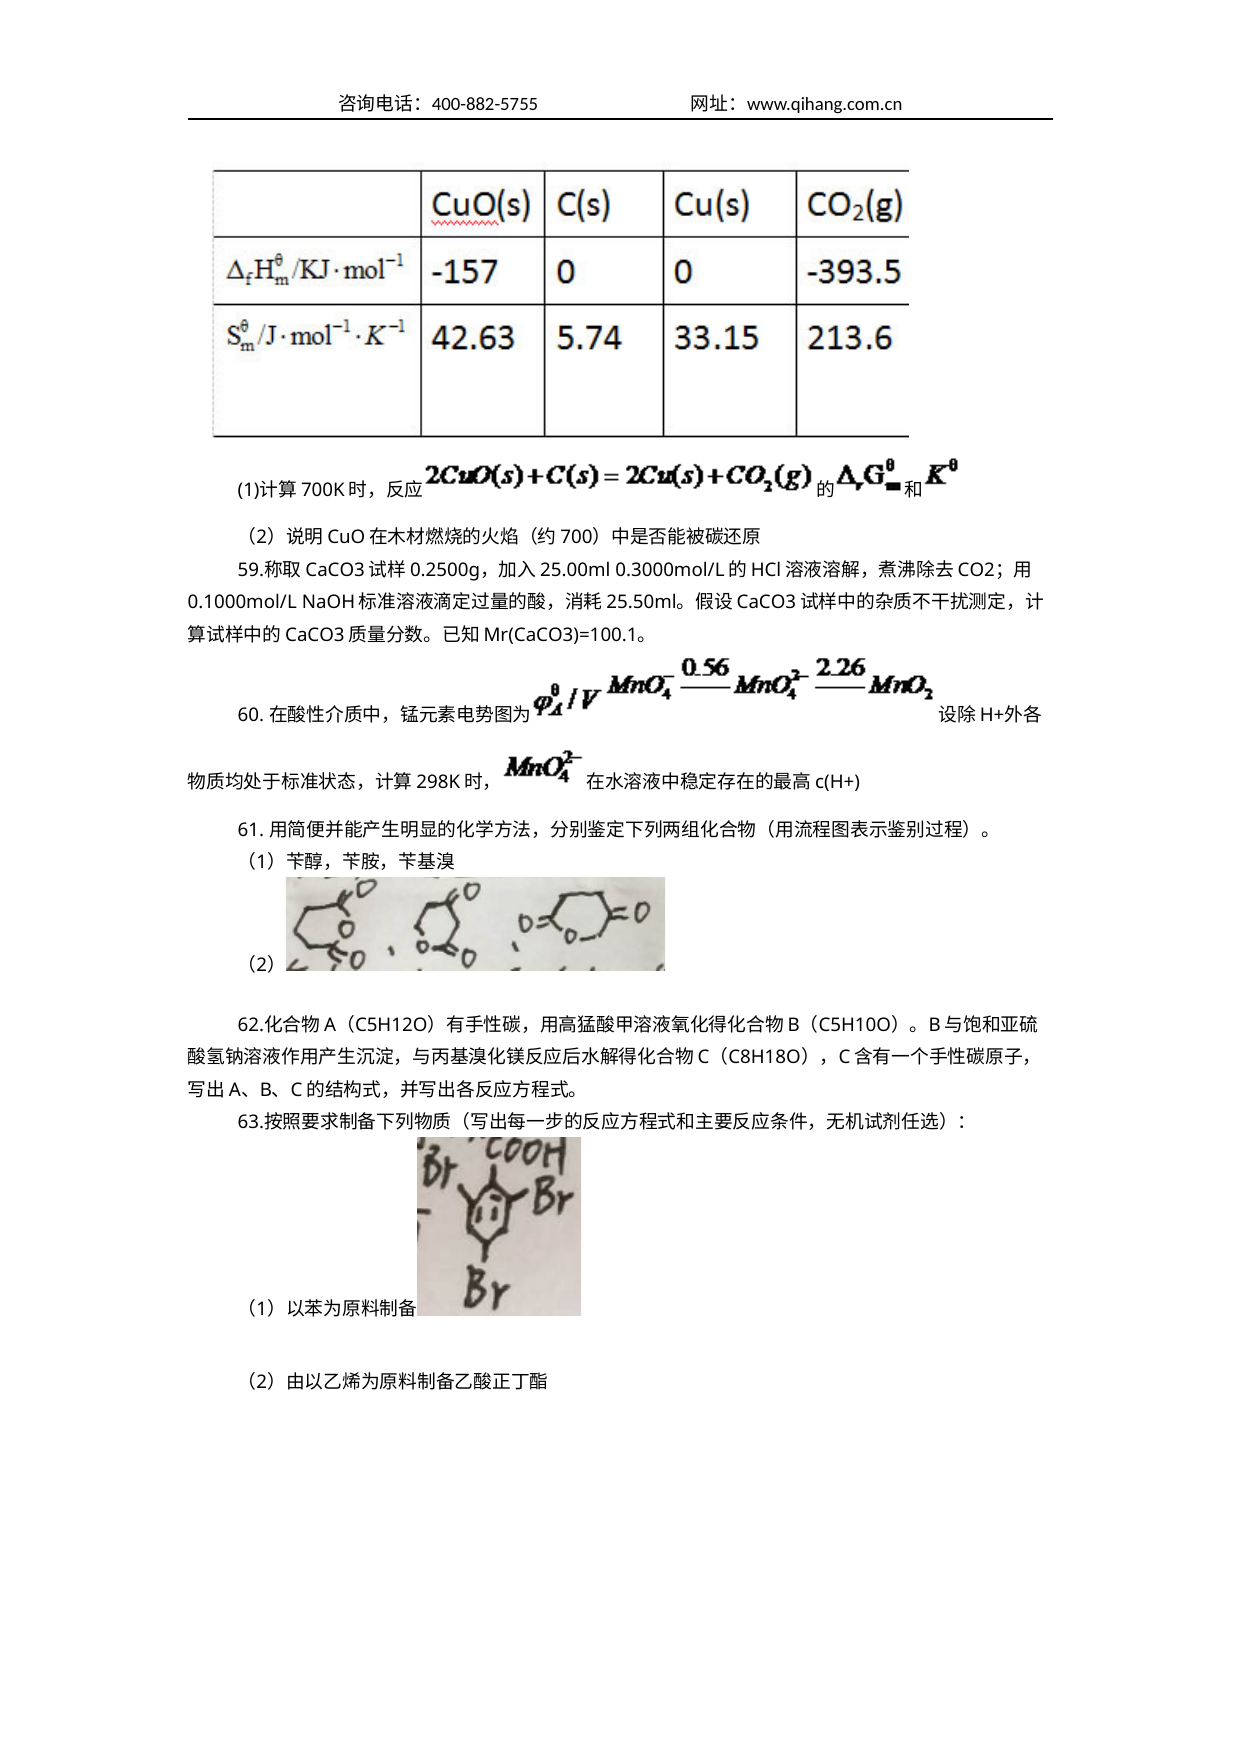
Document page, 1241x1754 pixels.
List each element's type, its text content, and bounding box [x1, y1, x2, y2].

picture [212, 162, 909, 447]
text （1）苄醇，苄胺，苄基溴 [187, 844, 1053, 877]
text 61. 用简便并能产生明显的化学方法，分别鉴定下列两组化合物（用流程图表示鉴别过程）。 [187, 812, 1053, 844]
picture [285, 877, 666, 971]
picture [417, 1137, 582, 1316]
picture [834, 454, 904, 497]
picture [501, 747, 587, 789]
text 59.称取CaCO3试样0.2500g，加入25.00ml 0.3000mol/L的HCl溶液溶解，煮沸除去CO2；用0.1000mol/L NaOH标准溶液滴定过量的酸，消耗25.50ml。假设CaCO3试样中的杂质不干扰测定，计算试样中的CaCO3质量分数。已知Mr(CaCO3)=100.1。 [187, 552, 1053, 649]
picture [531, 649, 939, 722]
text （1）以苯为原料制备 [187, 1137, 1053, 1332]
text 63.按照要求制备下列物质（写出每一步的反应方程式和主要反应条件，无机试剂任选）： [187, 1104, 1053, 1137]
picture [922, 454, 961, 497]
text （2）说明CuO在木材燃烧的火焰（约700）中是否能被碳还原 [187, 519, 1053, 552]
text 62.化合物A（C5H12O）有手性碳，用高猛酸甲溶液氧化得化合物B（C5H10O）。B与饱和亚硫酸氢钠溶液作用产生沉淀，与丙基溴化镁反应后水解得化合物C（C8H18O），C含有一个手性碳原子，写出A、B、C的结构式，并写出各反应方程式。 [187, 1007, 1053, 1104]
text 60. 在酸性介质中，锰元素电势图为设除H+外各物质均处于标准状态，计算298K时，在水溶液中稳定存在的最高c(H+) [187, 649, 1053, 812]
table_header [186, 162, 909, 454]
text （2）由以乙烯为原料制备乙酸正丁酯 [187, 1364, 1053, 1397]
picture [423, 458, 816, 497]
